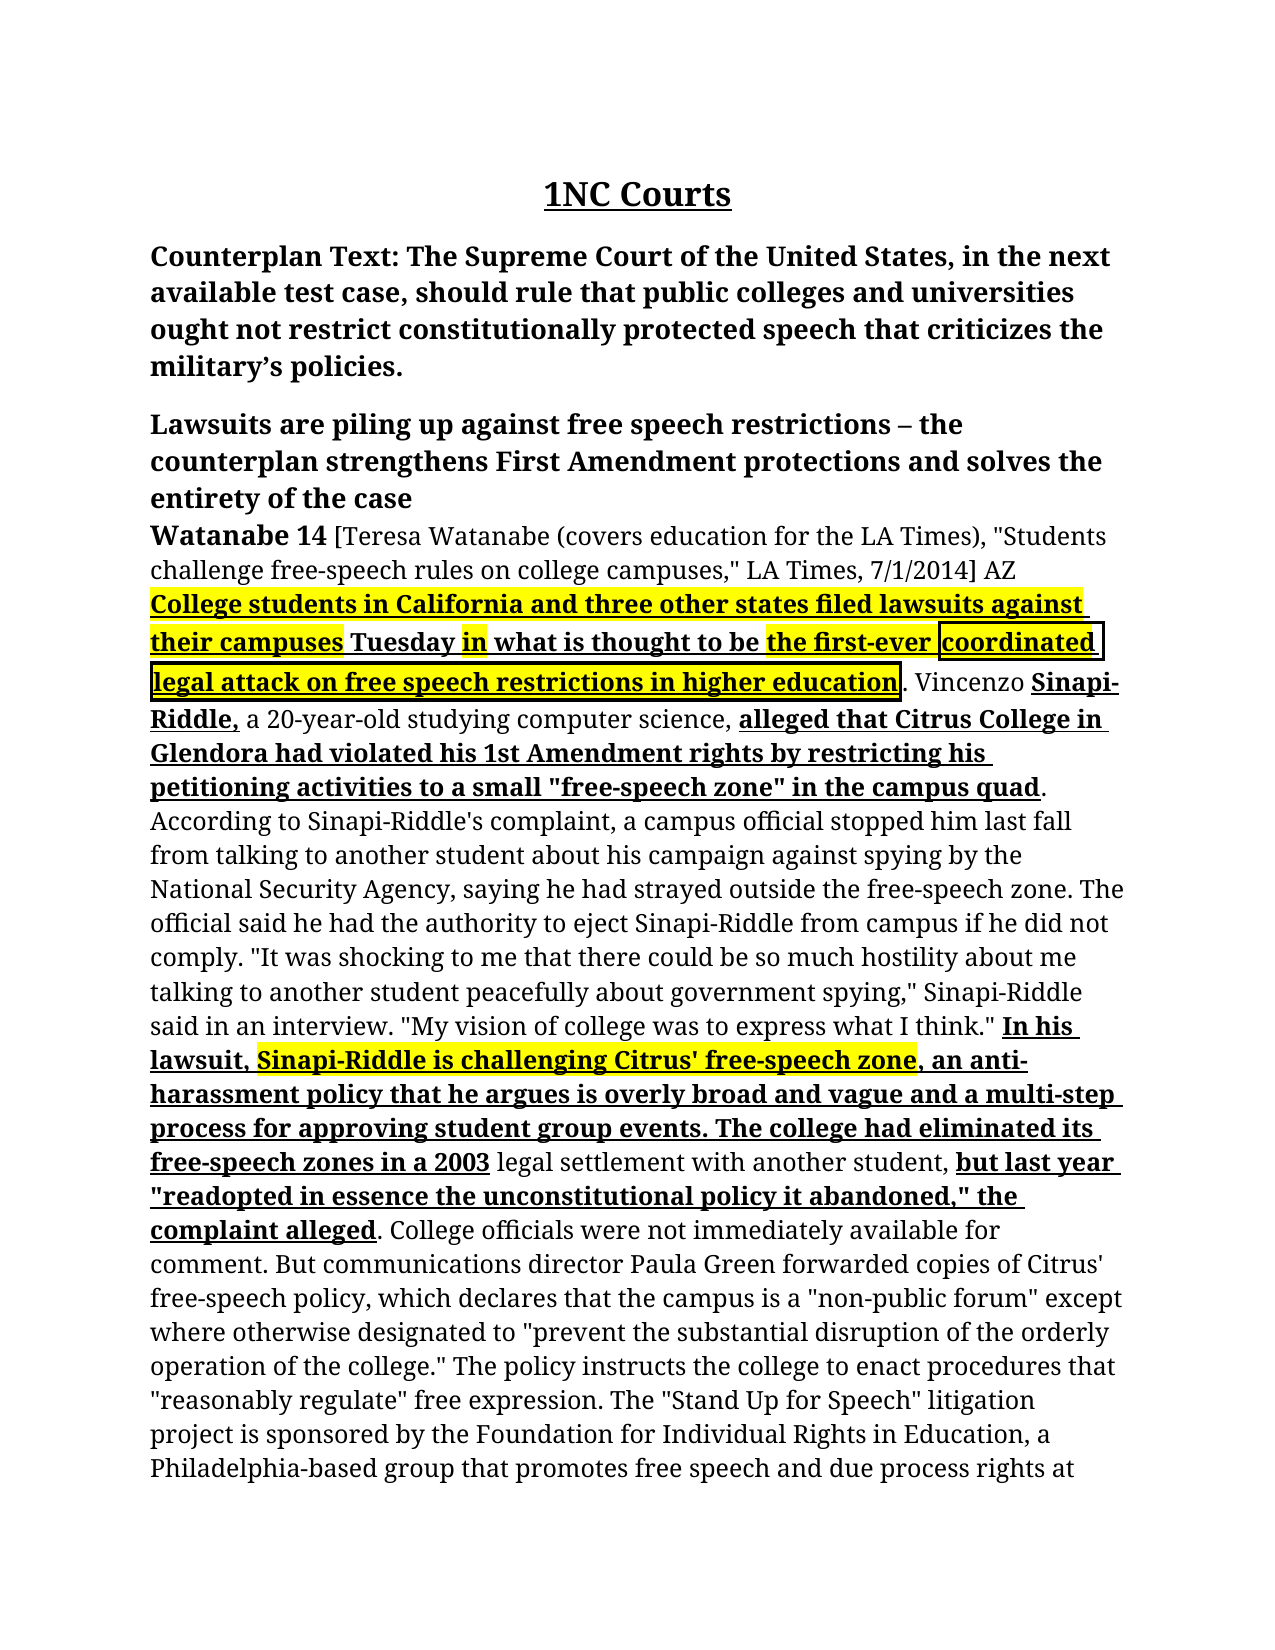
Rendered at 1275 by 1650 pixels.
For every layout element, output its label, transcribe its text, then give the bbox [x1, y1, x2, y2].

subtitle 1NC Courts [150, 171, 1125, 216]
subtitle Lawsuits are piling up against free speech restrictions – the counterplan strengthens First Amendment protections and solves the entirety of the case [150, 405, 1125, 516]
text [150, 587, 1125, 1485]
text Watanabe 14 [Teresa Watanabe (covers education for the LA Times), "Students challenge free-speech rules on college campuses," LA Times, 7/1/2014] AZ [150, 516, 1125, 587]
subtitle Counterplan Text: The Supreme Court of the United States, in the next available test case, should rule that public colleges and universities ought not restrict constitutionally protected speech that criticizes the military’s policies. [150, 237, 1125, 384]
